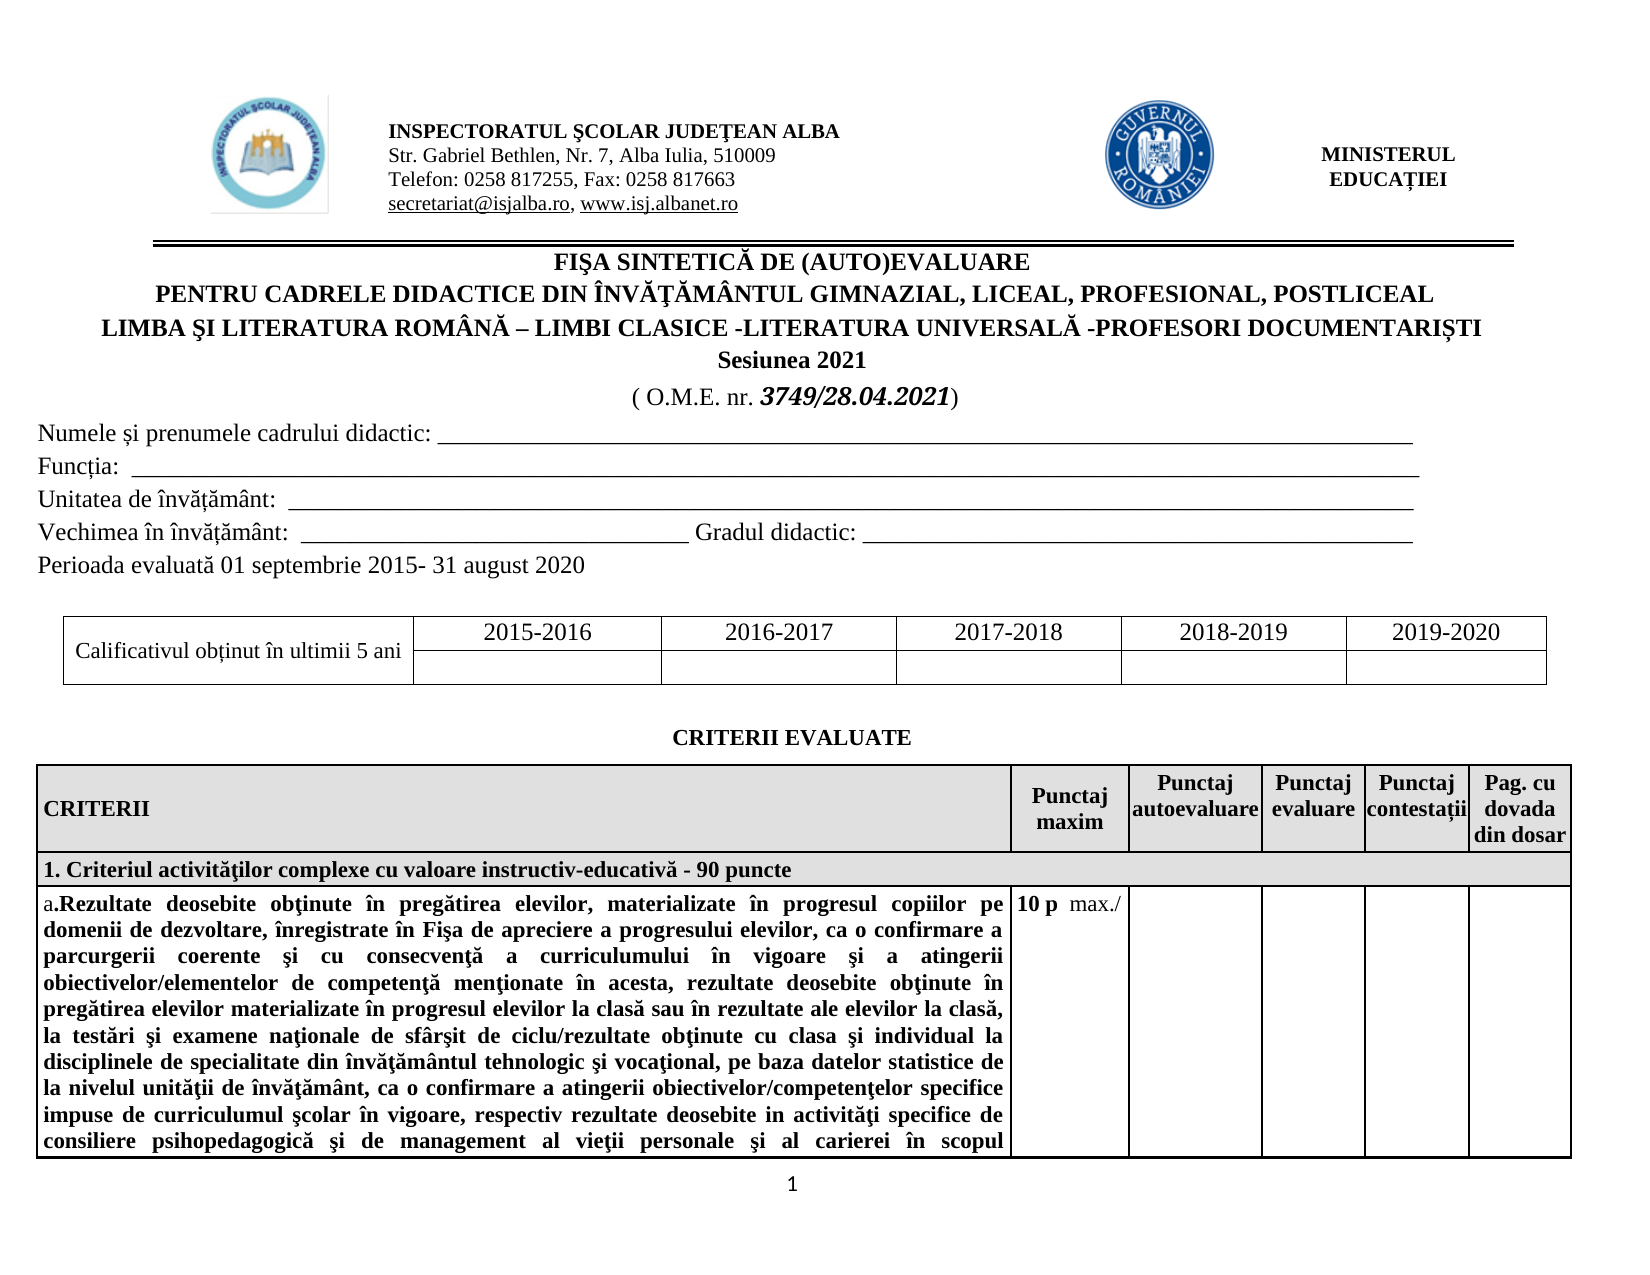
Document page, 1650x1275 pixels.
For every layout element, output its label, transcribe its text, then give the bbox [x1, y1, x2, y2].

table_header Punctaj maxim [1012, 766, 1128, 851]
table_header Punctaj evaluare [1263, 766, 1364, 851]
text PENTRU CADRELE DIDACTICE DIN ÎNVĂŢĂMÂNTUL GIMNAZIAL, LICEAL, PROFESIONAL, POSTLICEAL [37, 279, 1547, 308]
text FIŞA SINTETICĂ DE (AUTO)EVALUARE [37, 247, 1547, 275]
table_cell 10 p max./ [1012, 887, 1128, 1156]
table_header Punctaj contestații [1366, 766, 1468, 851]
table_header CRITERII [38, 766, 1010, 851]
table_header 2019-2020 [1347, 617, 1546, 649]
table_header Pag. cu dovada din dosar [1470, 766, 1570, 851]
table_header 2017-2018 [897, 617, 1121, 649]
table_cell [1470, 887, 1570, 1156]
table_cell [897, 651, 1121, 684]
table_header [153, 94, 377, 240]
table_cell [414, 651, 661, 684]
table_cell [1263, 887, 1364, 1156]
text Vechimea în învățământ: _______________________________ Gradul didactic: ____________________________________________ [37, 517, 1547, 546]
table_header 2018-2019 [1122, 617, 1346, 649]
table_cell 1. Criteriul activităţilor complexe cu valoare instructiv-educativă - 90 puncte [38, 853, 1570, 885]
table_header INSPECTORATUL ŞCOLAR JUDEŢEAN ALBA Str. Gabriel Bethlen, Nr. 7, Alba Iulia, 510009 Telefon: 0258 817255, Fax: 0258 817663 secretariat@isjalba.ro, www.isj.albanet.ro [377, 94, 1056, 240]
text ( O.M.E. nr. 3749/28.04.2021) [37, 379, 1547, 413]
table_cell [1122, 651, 1346, 684]
text Perioada evaluată 01 septembrie 2015- 31 august 2020 [37, 550, 1547, 579]
table_header Calificativul obținut în ultimii 5 ani [64, 617, 413, 684]
text Numele și prenumele cadrului didactic: ______________________________________________________________________________ [37, 418, 1547, 447]
table_header [1056, 94, 1263, 240]
picture [1104, 99, 1215, 210]
text LIMBA ŞI LITERATURA ROMÂNĂ – LIMBI CLASICE -LITERATURA UNIVERSALĂ -PROFESORI DOCUMENTARIȘTI [37, 313, 1547, 341]
text Funcția: _______________________________________________________________________________________________________ [37, 451, 1547, 479]
table_cell [1130, 887, 1261, 1156]
table_cell [662, 651, 896, 684]
picture [210, 95, 330, 215]
table_cell [1347, 651, 1546, 684]
table_header Punctaj autoevaluare [1130, 766, 1261, 851]
table_cell [1366, 887, 1468, 1156]
text Unitatea de învățământ: __________________________________________________________________________________________ [37, 484, 1547, 513]
table_header 2016-2017 [662, 617, 896, 649]
table_header MINISTERUL EDUCAȚIEI [1263, 94, 1514, 240]
text Criterii EVALUATE [37, 724, 1547, 751]
table_header 2015-2016 [414, 617, 661, 649]
text Sesiunea 2021 [37, 346, 1547, 374]
